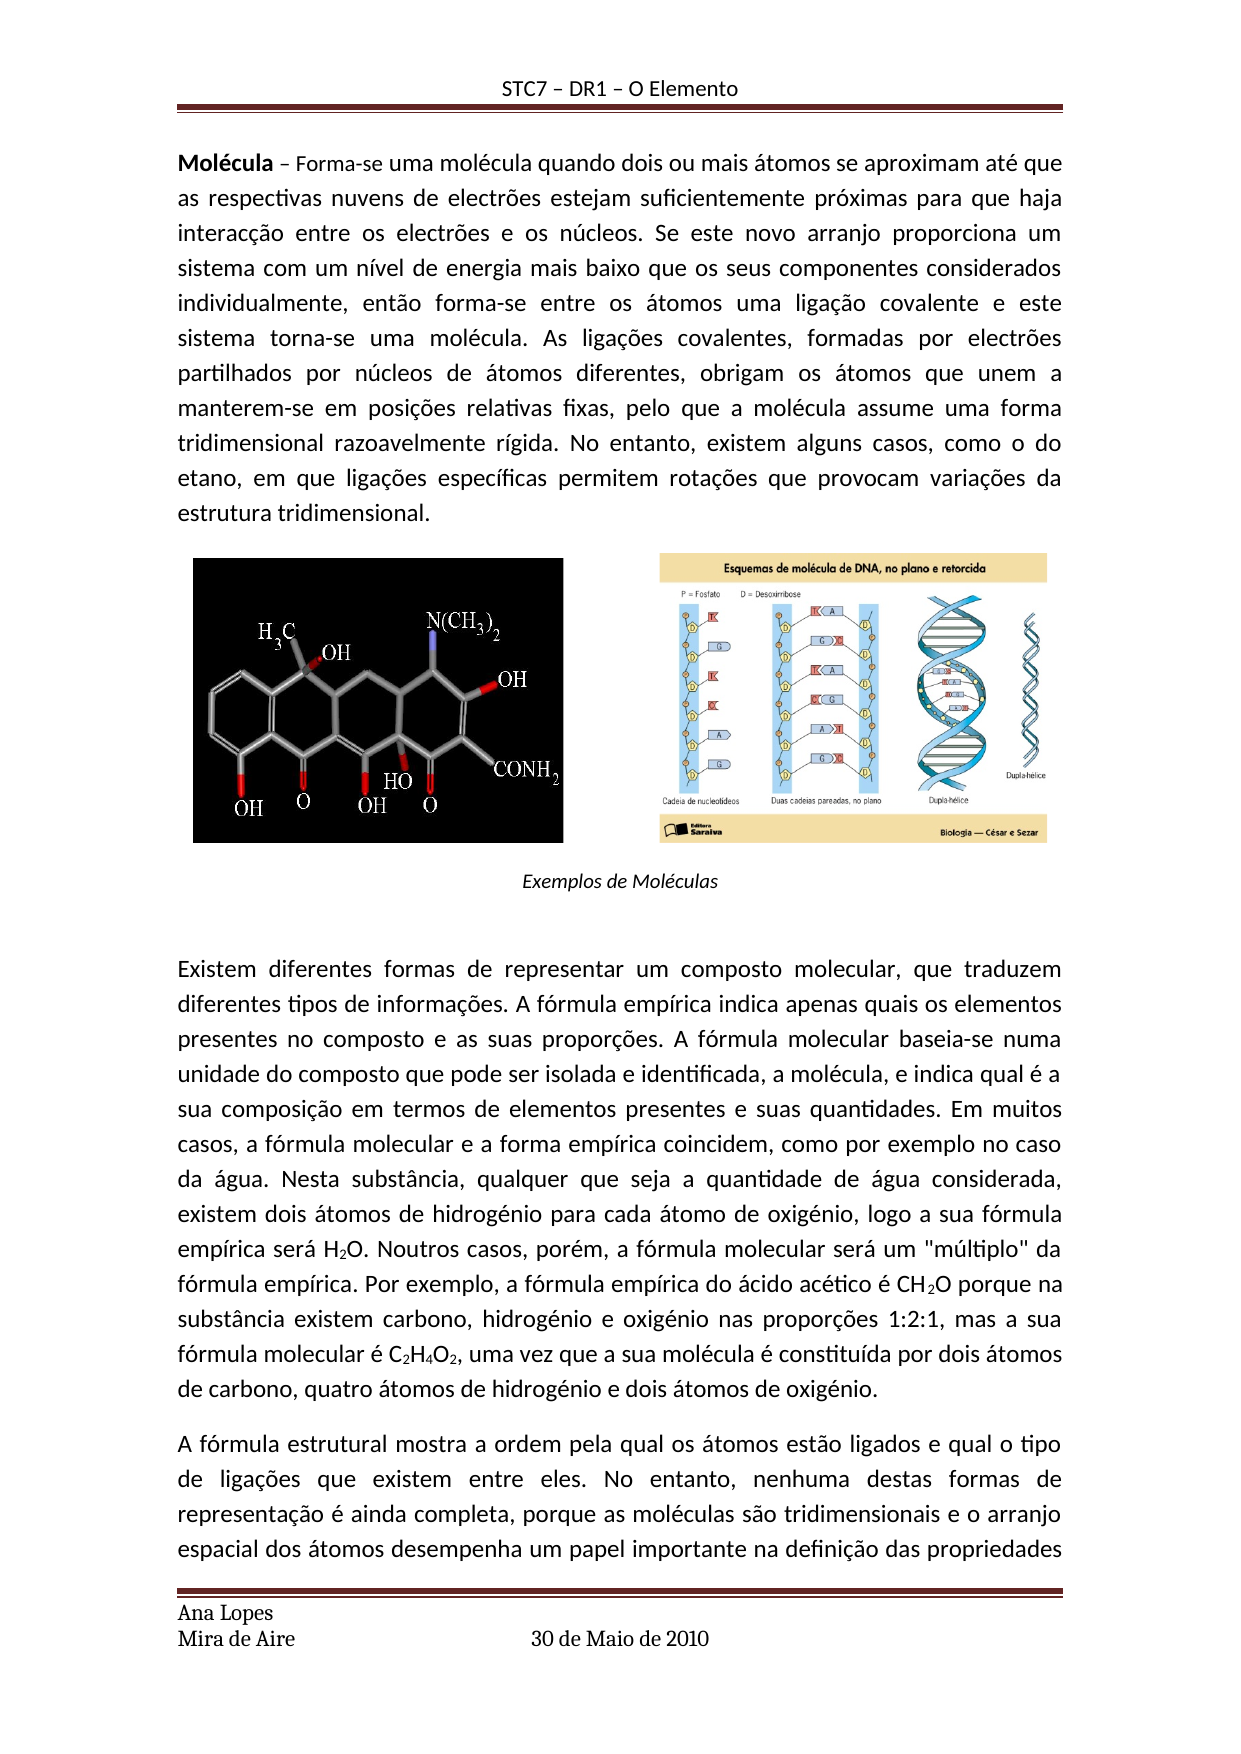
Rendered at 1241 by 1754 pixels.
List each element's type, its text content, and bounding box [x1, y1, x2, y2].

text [177, 1429, 1063, 1564]
text Exemplos de Moléculas [177, 868, 1063, 893]
picture [193, 558, 564, 843]
text Molécula – Forma-se uma molécula quando dois ou mais átomos se aproximam até que as respectivas nuvens de electrões estejam suficientemente próximas para que haja interacção entre os electrões e os núcleos. Se este novo arranjo proporciona um sistema com um nível de energia mais baixo que os seus componentes considerados individualmente, então forma-se entre os átomos uma ligação covalente e este sistema torna-se uma molécula. As ligações covalentes, formadas por electrões partilhados por núcleos de átomos diferentes, obrigam os átomos que unem a manterem-se em posições relativas fixas, pelo que a molécula assume uma forma tridimensional razoavelmente rígida. No entanto, existem alguns casos, como o do etano, em que ligações específicas permitem rotações que provocam variações da estrutura tridimensional. [177, 148, 1063, 528]
picture [659, 553, 1048, 843]
text Existem diferentes formas de representar um composto molecular, que traduzem diferentes tipos de informações. A fórmula empírica indica apenas quais os elementos presentes no composto e as suas proporções. A fórmula molecular baseia-se numa unidade do composto que pode ser isolada e identificada, a molécula, e indica qual é a sua composição em termos de elementos presentes e suas quantidades. Em muitos casos, a fórmula molecular e a forma empírica coincidem, como por exemplo no caso da água. Nesta substância, qualquer que seja a quantidade de água considerada, existem dois átomos de hidrogénio para cada átomo de oxigénio, logo a sua fórmula empírica será H2O. Noutros casos, porém, a fórmula molecular será um "múltiplo" da fórmula empírica. Por exemplo, a fórmula empírica do ácido acético é CH2O porque na substância existem carbono, hidrogénio e oxigénio nas proporções 1:2:1, mas a sua fórmula molecular é C2H4O2, uma vez que a sua molécula é constituída por dois átomos de carbono, quatro átomos de hidrogénio e dois átomos de oxigénio. [177, 918, 1063, 1403]
